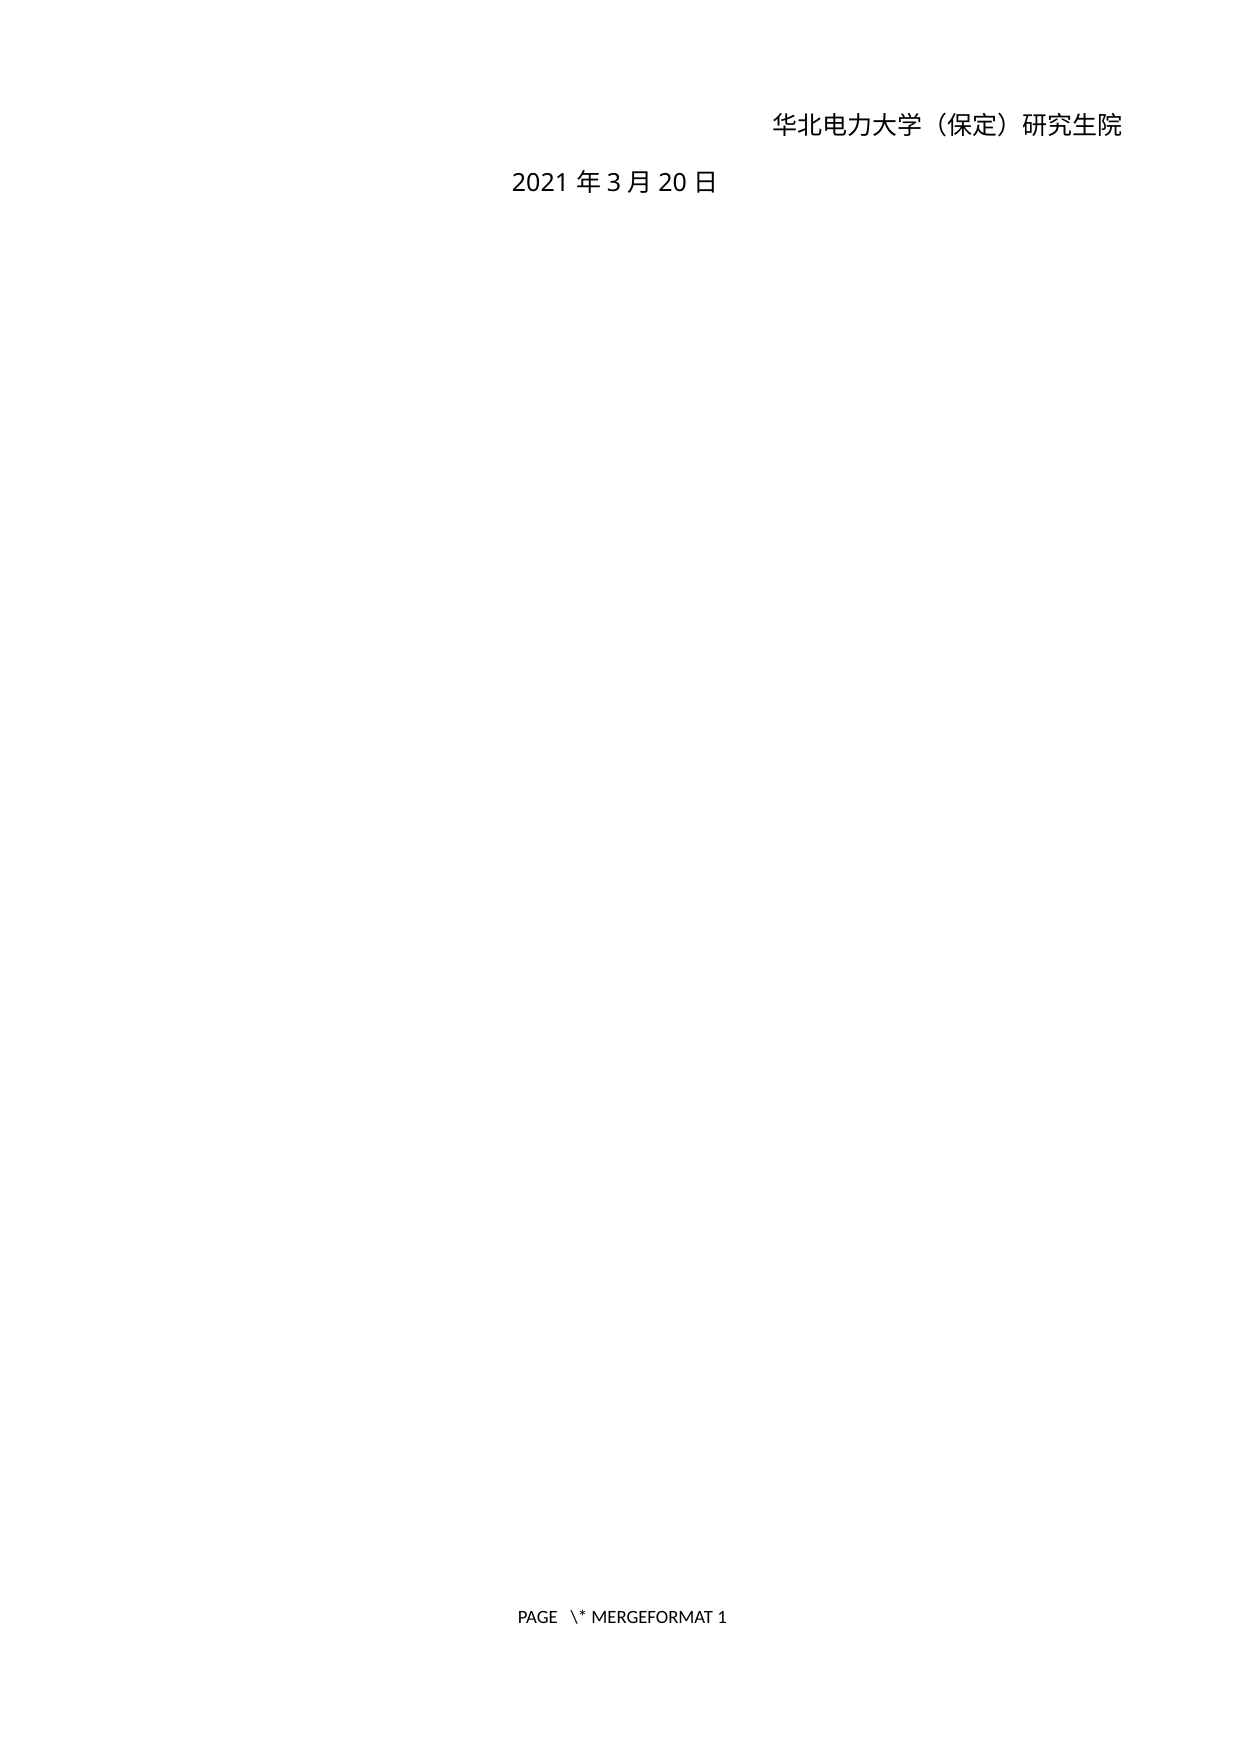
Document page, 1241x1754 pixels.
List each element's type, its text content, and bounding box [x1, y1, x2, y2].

text 华北电力大学（保定）研究生院 [118, 105, 1122, 141]
text 2021 年 3 月 20 日 [118, 163, 1122, 199]
